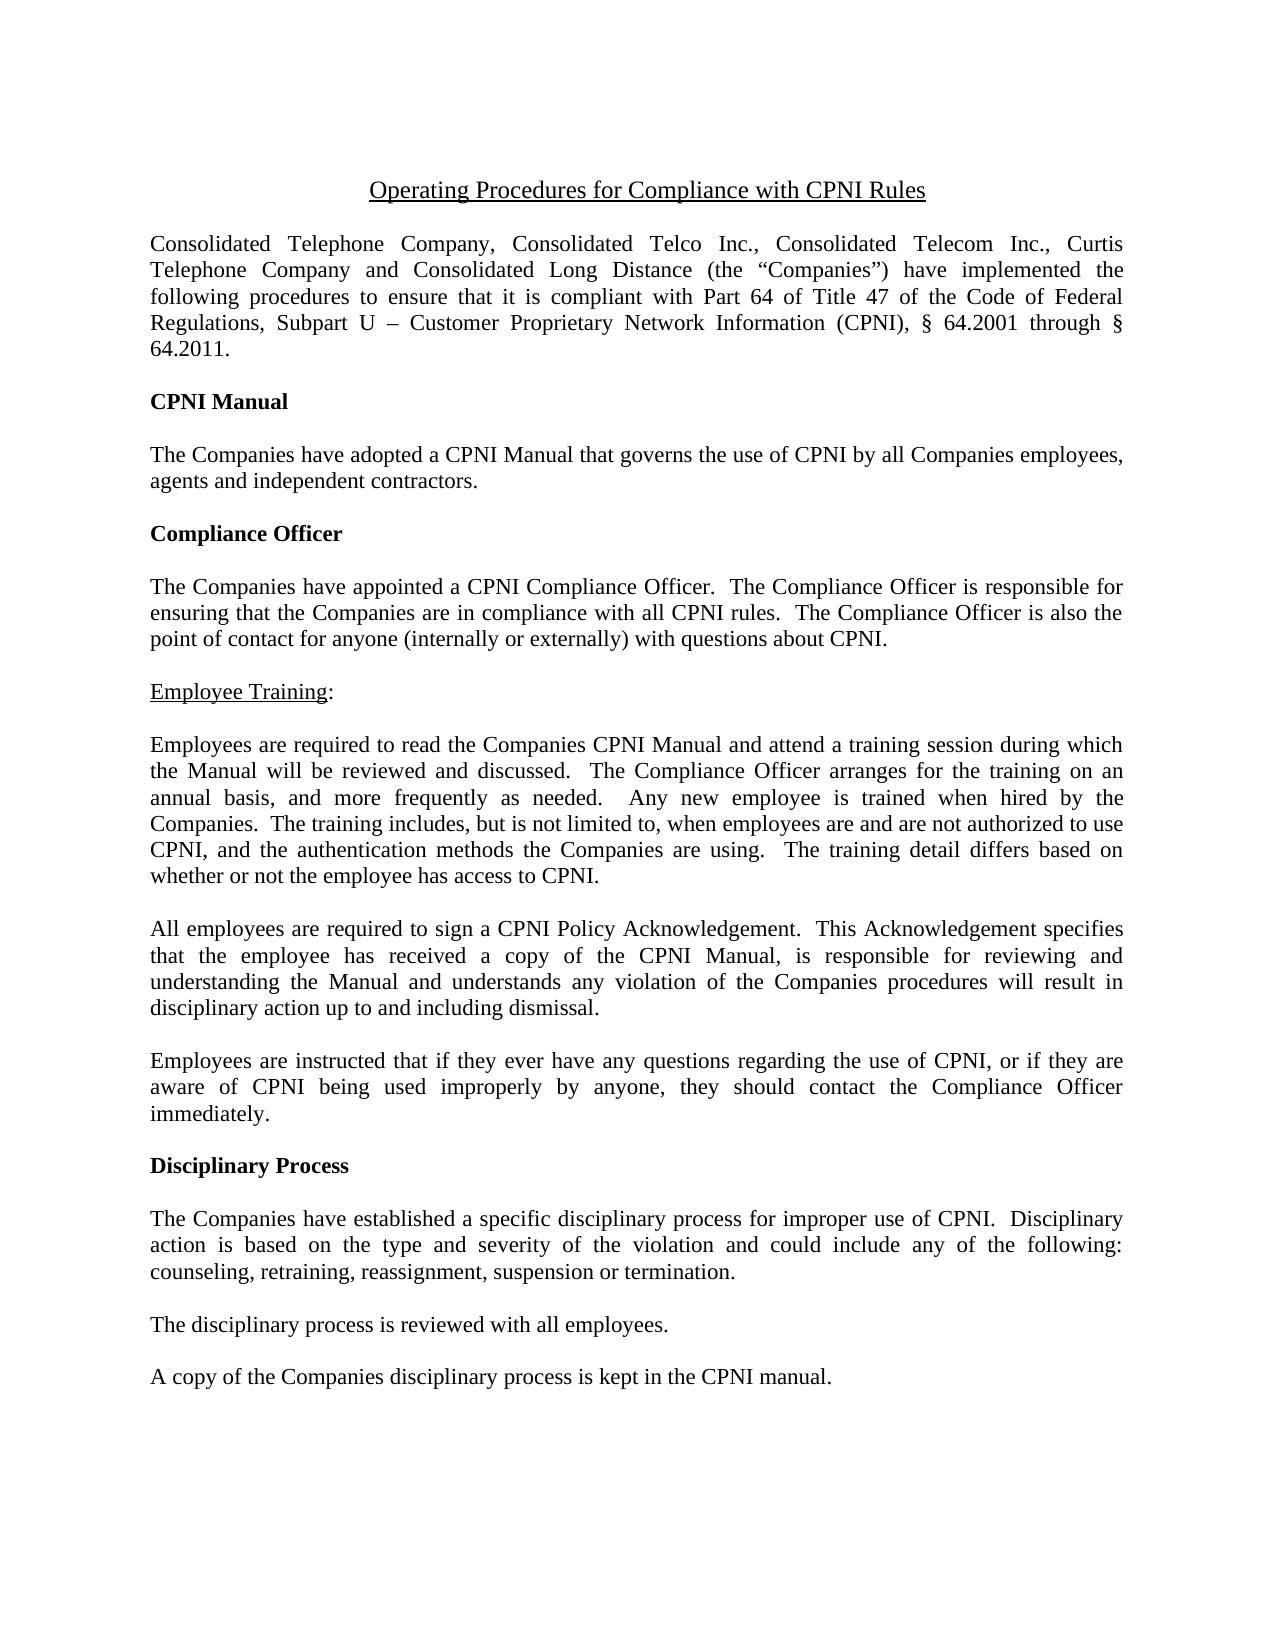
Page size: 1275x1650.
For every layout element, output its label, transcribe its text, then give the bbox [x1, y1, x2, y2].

text The Companies have adopted a CPNI Manual that governs the use of CPNI by all Companies employees, agents and independent contractors. [150, 441, 1125, 494]
text Employees are instructed that if they ever have any questions regarding the use of CPNI, or if they are aware of CPNI being used improperly by anyone, they should contact the Compliance Officer immediately. [150, 1047, 1125, 1126]
text The Companies have appointed a CPNI Compliance Officer. The Compliance Officer is responsible for ensuring that the Companies are in compliance with all CPNI rules. The Compliance Officer is also the point of contact for anyone (internally or externally) with questions about CPNI. [150, 573, 1125, 652]
text Employees are required to read the Companies CPNI Manual and attend a training session during which the Manual will be reviewed and discussed. The Compliance Officer arranges for the training on an annual basis, and more frequently as needed. Any new employee is trained when hired by the Companies. The training includes, but is not limited to, when employees are and are not authorized to use CPNI, and the authentication methods the Companies are using. The training detail differs based on whether or not the employee has access to CPNI. [150, 731, 1125, 889]
text Employee Training: [150, 678, 1125, 704]
text Compliance Officer [150, 520, 1125, 546]
text The disciplinary process is reviewed with all employees. [150, 1311, 1125, 1337]
text The Companies have established a specific disciplinary process for improper use of CPNI. Disciplinary action is based on the type and severity of the violation and could include any of the following: counseling, retraining, reassignment, suspension or termination. [150, 1205, 1125, 1284]
text Disciplinary Process [150, 1152, 1125, 1179]
text Consolidated Telephone Company, Consolidated Telco Inc., Consolidated Telecom Inc., Curtis Telephone Company and Consolidated Long Distance (the “Companies”) have implemented the following procedures to ensure that it is compliant with Part 64 of Title 47 of the Code of Federal Regulations, Subpart U – Customer Proprietary Network Information (CPNI), § 64.2001 through § 64.2011. [150, 230, 1125, 362]
text CPNI Manual [150, 388, 1125, 414]
text A copy of the Companies disciplinary process is kept in the CPNI manual. [150, 1363, 1125, 1390]
text Operating Procedures for Compliance with CPNI Rules [150, 179, 1145, 204]
text All employees are required to sign a CPNI Policy Acknowledgement. This Acknowledgement specifies that the employee has received a copy of the CPNI Manual, is responsible for reviewing and understanding the Manual and understands any violation of the Companies procedures will result in disciplinary action up to and including dismissal. [150, 915, 1125, 1021]
